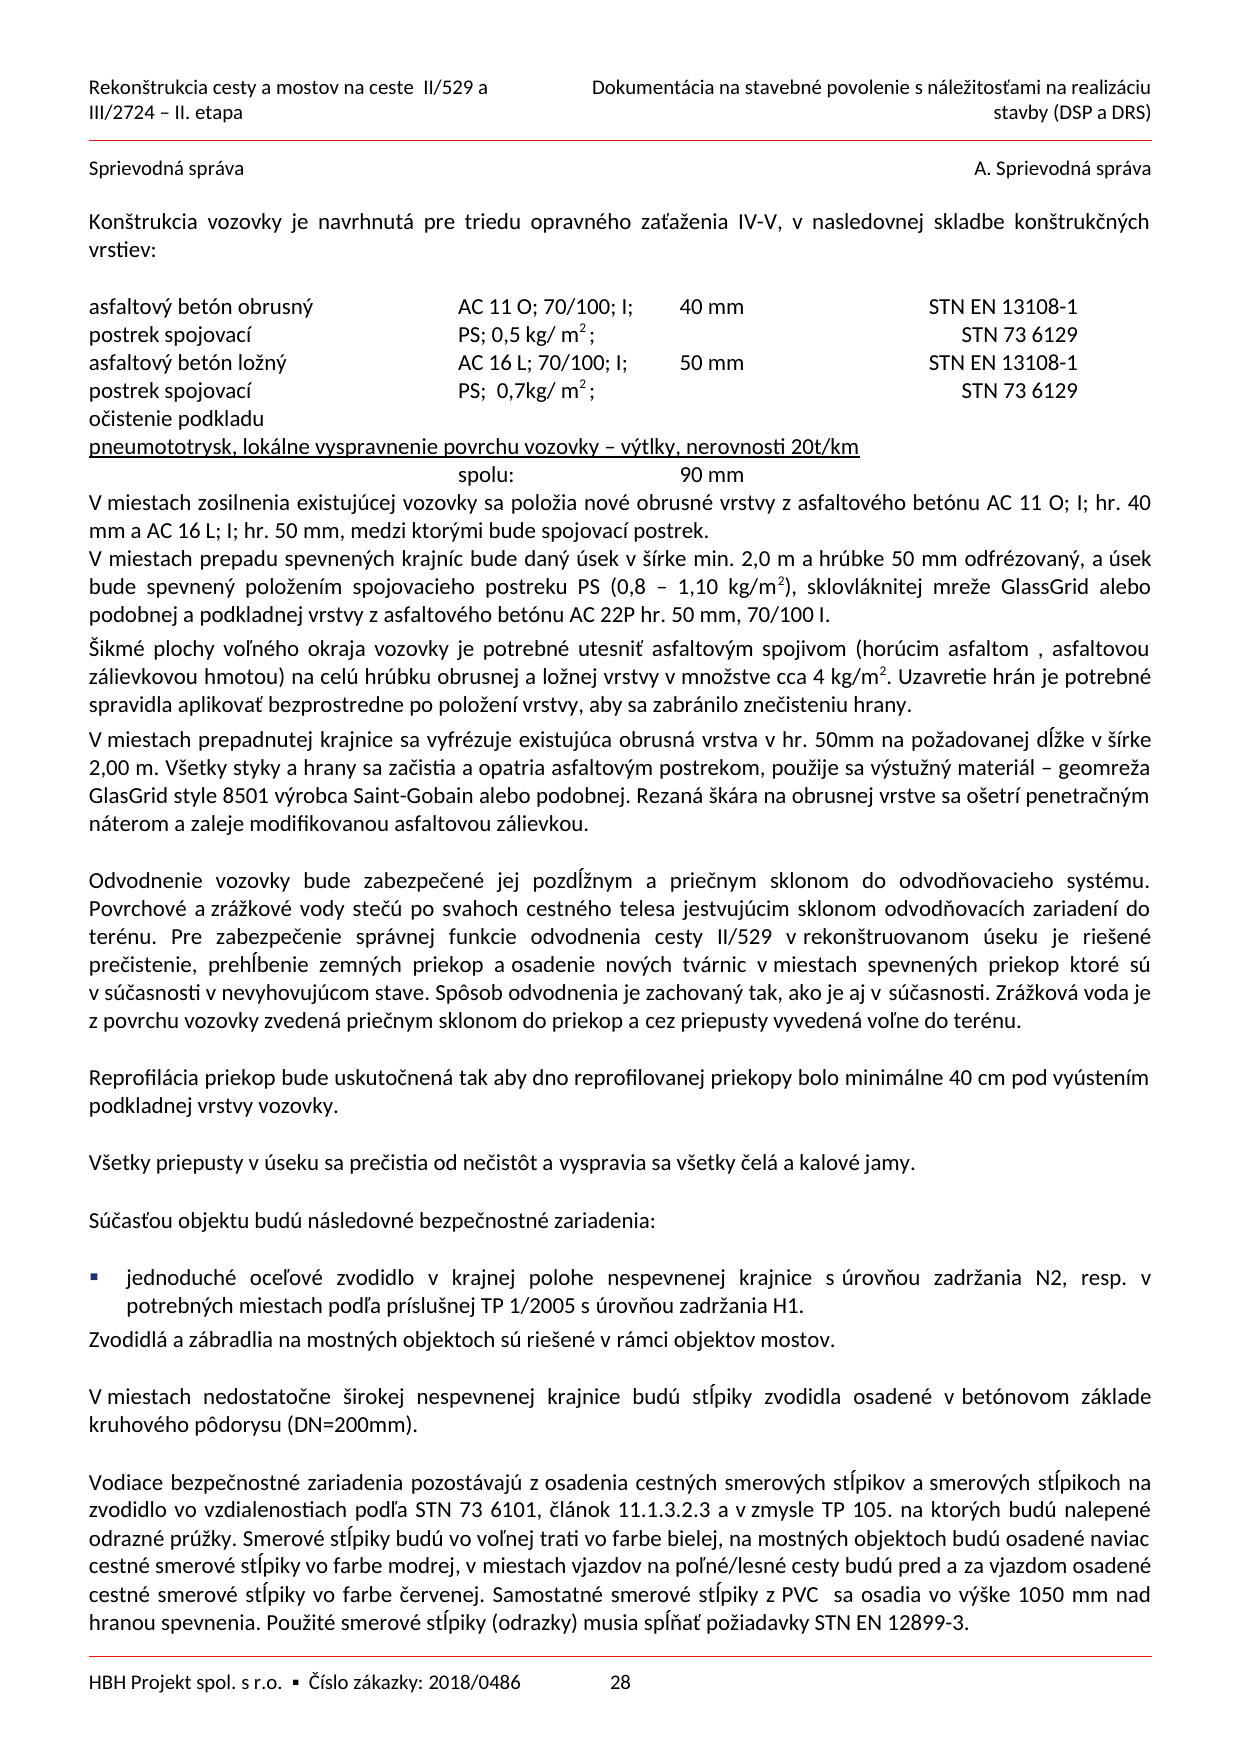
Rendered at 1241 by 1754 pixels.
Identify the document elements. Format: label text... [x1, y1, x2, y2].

text V miestach nedostatočne širokej nespevnenej krajnice budú stĺpiky zvodidla osadené v betónovom základe kruhového pôdorysu (DN=200mm). [89, 1382, 1152, 1438]
text Vodiace bezpečnostné zariadenia pozostávajú z osadenia cestných smerových stĺpikov a smerových stĺpikoch na zvodidlo vo vzdialenostiach podľa STN 73 6101, článok 11.1.3.2.3 a v zmysle TP 105. na ktorých budú nalepené odrazné prúžky. Smerové stĺpiky budú vo voľnej trati vo farbe bielej, na mostných objektoch budú osadené naviac cestné smerové stĺpiky vo farbe modrej, v miestach vjazdov na poľné/lesné cesty budú pred a za vjazdom osadené cestné smerové stĺpiky vo farbe červenej. Samostatné smerové stĺpiky z PVC sa osadia vo výške 1050 mm nad hranou spevnenia. Použité smerové stĺpiky (odrazky) musia spĺňať požiadavky STN EN 12899-3. [89, 1468, 1152, 1636]
list V miestach prepadu spevnených krajníc bude daný úsek v šírke min. 2,0 m a hrúbke 50 mm odfrézovaný, a úsek bude spevnený položením spojovacieho postreku PS (0,8 – 1,10 kg/m2), sklovláknitej mreže GlassGrid alebo podobnej a podkladnej vrstvy z asfaltového betónu AC 22P hr. 50 mm, 70/100 I. [89, 544, 1152, 628]
text Zvodidlá a zábradlia na mostných objektoch sú riešené v rámci objektov mostov. [89, 1325, 1152, 1353]
text pneumototrysk, lokálne vyspravnenie povrchu vozovky – výtlky, nerovnosti 20t/km [89, 432, 1152, 460]
list postrek spojovací PS; 0,5 kg/ m2 ; STN 73 6129 [89, 320, 1152, 348]
list spolu: 90 mm [89, 460, 1152, 488]
text Reprofilácia priekop bude uskutočnená tak aby dno reprofilovanej priekopy bolo minimálne 40 cm pod vyústením podkladnej vrstvy vozovky. [89, 1063, 1152, 1119]
list postrek spojovací PS; 0,7kg/ m2 ; STN 73 6129 [89, 376, 1152, 404]
text Súčasťou objektu budú následovné bezpečnostné zariadenia: [89, 1206, 1152, 1234]
list jednoduché oceľové zvodidlo v krajnej polohe nespevnenej krajnice s úrovňou zadržania N2, resp. v potrebných miestach podľa príslušnej TP 1/2005 s úrovňou zadržania H1. [89, 1263, 1152, 1319]
text Všetky priepusty v úseku sa prečistia od nečistôt a vyspravia sa všetky čelá a kalové jamy. [89, 1148, 1152, 1177]
text V miestach prepadnutej krajnice sa vyfrézuje existujúca obrusná vrstva v hr. 50mm na požadovanej dĺžke v šírke 2,00 m. Všetky styky a hrany sa začistia a opatria asfaltovým postrekom, použije sa výstužný materiál – geomreža GlasGrid style 8501 výrobca Saint-Gobain alebo podobnej. Rezaná škára na obrusnej vrstve sa ošetrí penetračným náterom a zaleje modifikovanou asfaltovou zálievkou. [89, 725, 1152, 837]
text Šikmé plochy voľného okraja vozovky je potrebné utesniť asfaltovým spojivom (horúcim asfaltom , asfaltovou zálievkovou hmotou) na celú hrúbku obrusnej a ložnej vrstvy v množstve cca 4 kg/m2. Uzavretie hrán je potrebné spravidla aplikovať bezprostredne po položení vrstvy, aby sa zabránilo znečisteniu hrany. [89, 634, 1152, 718]
text Odvodnenie vozovky bude zabezpečené jej pozdĺžnym a priečnym sklonom do odvodňovacieho systému. Povrchové a zrážkové vody stečú po svahoch cestného telesa jestvujúcim sklonom odvodňovacích zariadení do terénu. Pre zabezpečenie správnej funkcie odvodnenia cesty II/529 v rekonštruovanom úseku je riešené prečistenie, prehĺbenie zemných priekop a osadenie nových tvárnic v miestach spevnených priekop ktoré sú v súčasnosti v nevyhovujúcom stave. Spôsob odvodnenia je zachovaný tak, ako je aj v súčasnosti. Zrážková voda je z povrchu vozovky zvedená priečnym sklonom do priekop a cez priepusty vyvedená voľne do terénu. [89, 866, 1152, 1034]
text asfaltový betón obrusný AC 11 O; 70/100; I; 40 mm STN EN 13108-1 [89, 292, 1152, 320]
list V miestach zosilnenia existujúcej vozovky sa položia nové obrusné vrstvy z asfaltového betónu AC 11 O; I; hr. 40 mm a AC 16 L; I; hr. 50 mm, medzi ktorými bude spojovací postrek. [89, 488, 1152, 544]
text očistenie podkladu [89, 404, 1152, 432]
text Konštrukcia vozovky je navrhnutá pre triedu opravného zaťaženia IV-V, v nasledovnej skladbe konštrukčných vrstiev: [89, 207, 1152, 263]
text asfaltový betón ložný AC 16 L; 70/100; I; 50 mm STN EN 13108-1 [89, 348, 1152, 376]
